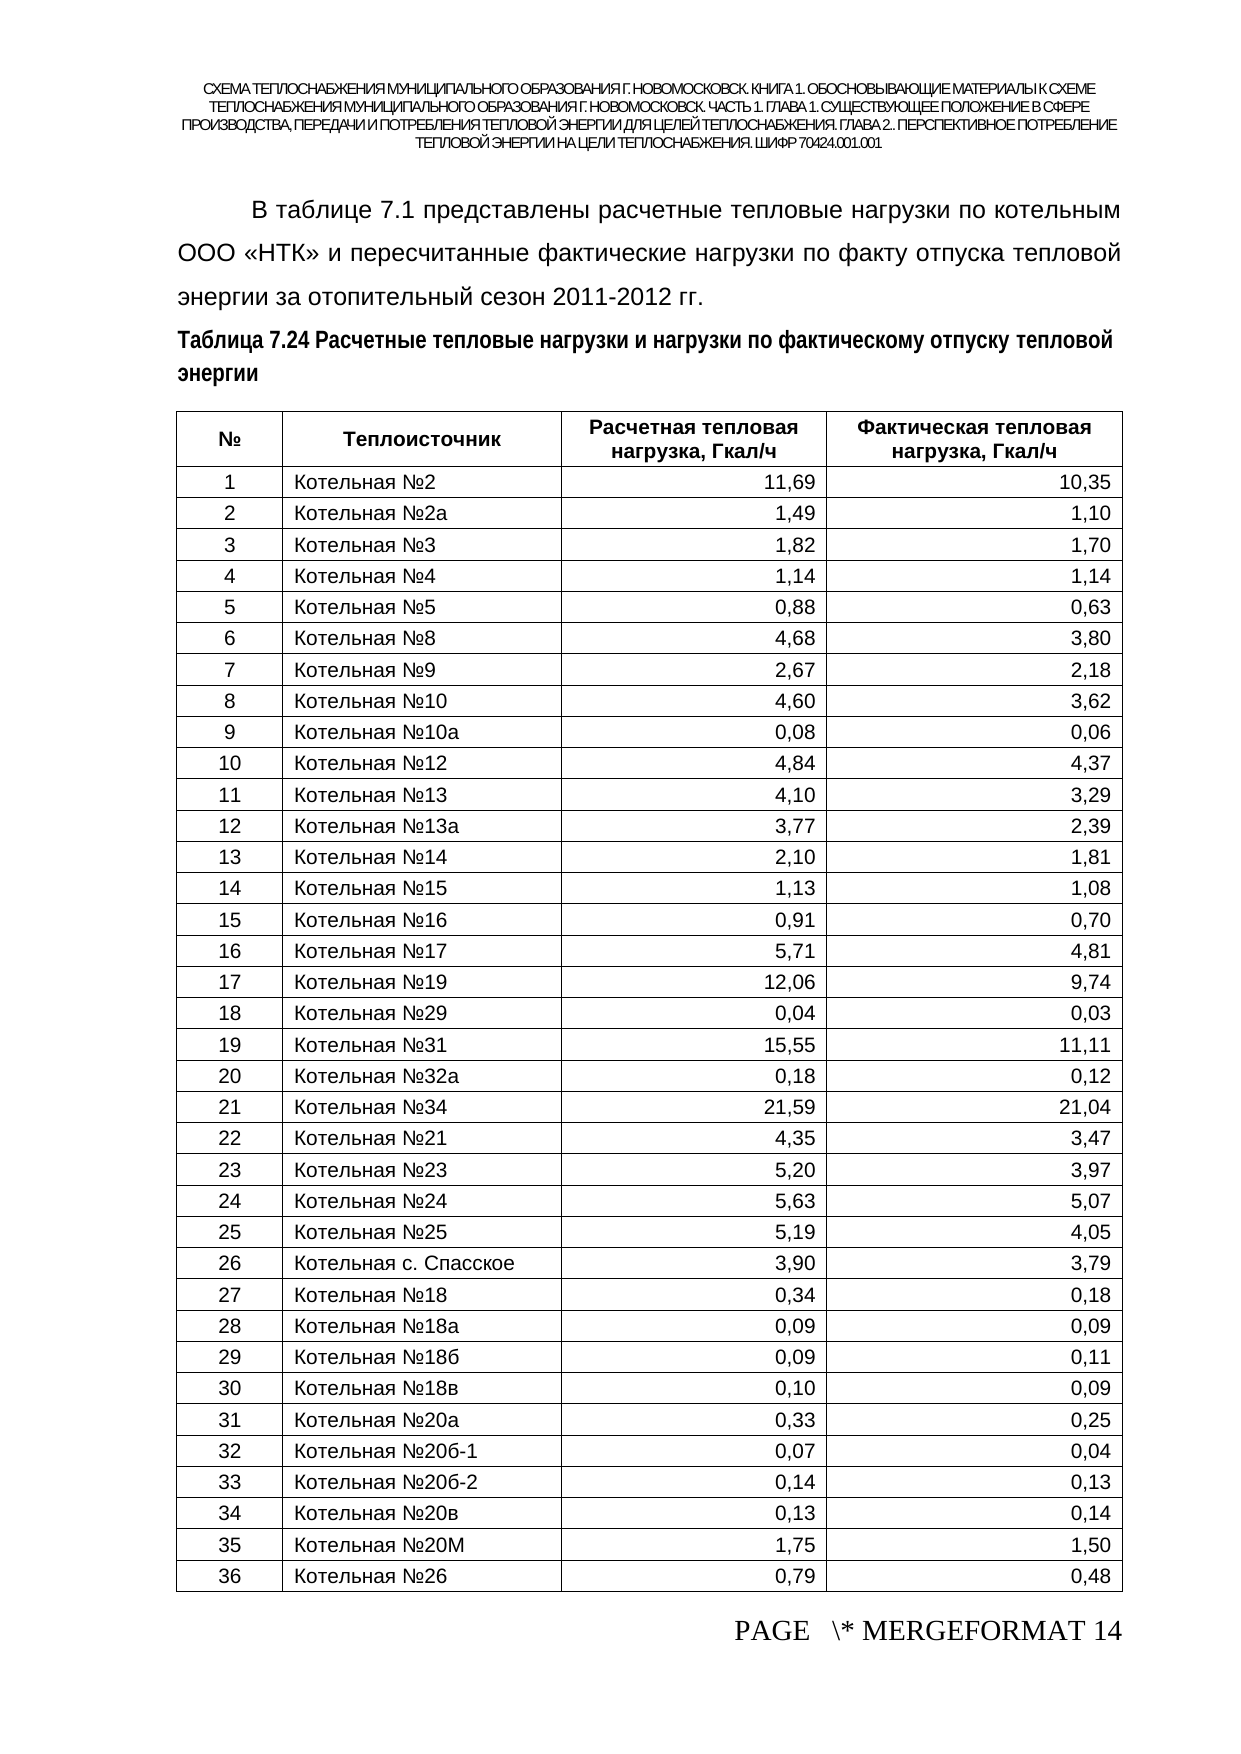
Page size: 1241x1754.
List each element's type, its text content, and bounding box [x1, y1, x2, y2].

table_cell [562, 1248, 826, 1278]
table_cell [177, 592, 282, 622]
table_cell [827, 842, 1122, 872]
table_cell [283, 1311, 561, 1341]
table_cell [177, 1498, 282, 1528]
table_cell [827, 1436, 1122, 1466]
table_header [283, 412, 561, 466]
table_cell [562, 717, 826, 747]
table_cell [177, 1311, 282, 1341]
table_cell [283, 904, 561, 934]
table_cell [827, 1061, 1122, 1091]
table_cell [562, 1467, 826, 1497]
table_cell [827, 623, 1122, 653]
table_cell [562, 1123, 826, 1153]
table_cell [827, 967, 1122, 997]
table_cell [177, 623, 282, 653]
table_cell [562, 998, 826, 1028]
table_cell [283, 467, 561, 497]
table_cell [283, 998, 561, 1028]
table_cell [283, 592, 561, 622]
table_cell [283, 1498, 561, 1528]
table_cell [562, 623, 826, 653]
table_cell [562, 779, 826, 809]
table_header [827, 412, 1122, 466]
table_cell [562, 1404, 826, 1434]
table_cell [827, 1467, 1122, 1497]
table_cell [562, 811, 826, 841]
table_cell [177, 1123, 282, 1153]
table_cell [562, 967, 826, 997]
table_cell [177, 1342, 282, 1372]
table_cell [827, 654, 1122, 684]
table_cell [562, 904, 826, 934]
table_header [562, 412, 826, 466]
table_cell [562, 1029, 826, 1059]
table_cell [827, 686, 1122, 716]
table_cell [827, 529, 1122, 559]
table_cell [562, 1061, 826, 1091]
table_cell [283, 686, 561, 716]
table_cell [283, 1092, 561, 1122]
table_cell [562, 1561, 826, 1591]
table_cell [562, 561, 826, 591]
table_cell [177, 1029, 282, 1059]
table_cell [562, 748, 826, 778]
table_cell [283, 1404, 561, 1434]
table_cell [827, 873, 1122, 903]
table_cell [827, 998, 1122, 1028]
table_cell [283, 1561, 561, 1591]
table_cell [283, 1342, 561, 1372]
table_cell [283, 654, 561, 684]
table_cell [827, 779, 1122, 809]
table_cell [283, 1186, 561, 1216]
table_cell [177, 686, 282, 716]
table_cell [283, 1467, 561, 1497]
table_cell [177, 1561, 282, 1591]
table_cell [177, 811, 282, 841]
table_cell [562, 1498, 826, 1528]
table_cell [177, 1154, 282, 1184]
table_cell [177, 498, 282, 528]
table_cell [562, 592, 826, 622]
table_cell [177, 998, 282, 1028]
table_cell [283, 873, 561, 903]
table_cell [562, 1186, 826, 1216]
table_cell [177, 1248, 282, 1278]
text В таблице 7.1 представлены расчетные тепловые нагрузки по котельным ООО «НТК» и пересчитанные фактические нагрузки по факту отпуска тепловой энергии за отопительный сезон 2011-2012 гг. [177, 195, 1122, 310]
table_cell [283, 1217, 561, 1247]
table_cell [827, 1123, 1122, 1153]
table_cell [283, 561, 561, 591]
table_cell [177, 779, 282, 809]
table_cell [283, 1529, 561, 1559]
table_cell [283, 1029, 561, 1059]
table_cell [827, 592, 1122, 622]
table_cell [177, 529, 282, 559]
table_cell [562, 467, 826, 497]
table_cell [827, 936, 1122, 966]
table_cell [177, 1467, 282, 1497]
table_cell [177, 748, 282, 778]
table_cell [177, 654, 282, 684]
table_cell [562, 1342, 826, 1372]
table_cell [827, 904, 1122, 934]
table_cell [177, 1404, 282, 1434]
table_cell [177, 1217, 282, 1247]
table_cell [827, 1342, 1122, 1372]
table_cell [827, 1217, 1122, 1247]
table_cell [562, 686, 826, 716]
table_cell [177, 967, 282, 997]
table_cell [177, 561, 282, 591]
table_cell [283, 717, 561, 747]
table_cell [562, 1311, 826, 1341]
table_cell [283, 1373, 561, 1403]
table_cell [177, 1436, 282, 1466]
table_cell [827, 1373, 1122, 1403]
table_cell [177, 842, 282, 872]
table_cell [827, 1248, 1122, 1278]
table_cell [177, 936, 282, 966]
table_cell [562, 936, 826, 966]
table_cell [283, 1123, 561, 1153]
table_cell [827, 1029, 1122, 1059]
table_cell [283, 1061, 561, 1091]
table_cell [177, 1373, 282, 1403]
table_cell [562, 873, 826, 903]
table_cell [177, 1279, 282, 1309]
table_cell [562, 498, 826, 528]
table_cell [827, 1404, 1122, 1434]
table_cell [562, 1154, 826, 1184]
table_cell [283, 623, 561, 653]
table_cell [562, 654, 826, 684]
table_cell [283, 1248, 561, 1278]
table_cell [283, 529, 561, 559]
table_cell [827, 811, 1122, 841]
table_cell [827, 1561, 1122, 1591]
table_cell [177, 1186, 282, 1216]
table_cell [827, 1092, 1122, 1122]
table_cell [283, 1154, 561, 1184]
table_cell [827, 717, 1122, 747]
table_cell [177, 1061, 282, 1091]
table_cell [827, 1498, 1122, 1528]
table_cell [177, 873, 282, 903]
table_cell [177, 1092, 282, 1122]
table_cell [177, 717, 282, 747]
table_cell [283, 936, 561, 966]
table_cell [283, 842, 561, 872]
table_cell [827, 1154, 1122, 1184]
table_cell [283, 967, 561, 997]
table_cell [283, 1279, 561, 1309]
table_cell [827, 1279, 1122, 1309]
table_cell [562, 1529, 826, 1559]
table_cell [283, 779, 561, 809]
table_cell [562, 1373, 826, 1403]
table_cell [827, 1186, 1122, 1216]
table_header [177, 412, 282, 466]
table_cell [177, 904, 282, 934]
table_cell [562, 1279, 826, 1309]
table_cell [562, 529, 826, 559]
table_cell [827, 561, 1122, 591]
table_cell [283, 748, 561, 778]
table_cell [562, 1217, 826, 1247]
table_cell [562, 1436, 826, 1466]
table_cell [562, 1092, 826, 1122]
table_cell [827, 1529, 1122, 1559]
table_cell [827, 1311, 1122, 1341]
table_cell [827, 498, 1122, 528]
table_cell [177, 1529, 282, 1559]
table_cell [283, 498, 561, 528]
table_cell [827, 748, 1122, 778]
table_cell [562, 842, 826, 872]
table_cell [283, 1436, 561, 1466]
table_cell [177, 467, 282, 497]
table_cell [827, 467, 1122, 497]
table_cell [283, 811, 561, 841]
